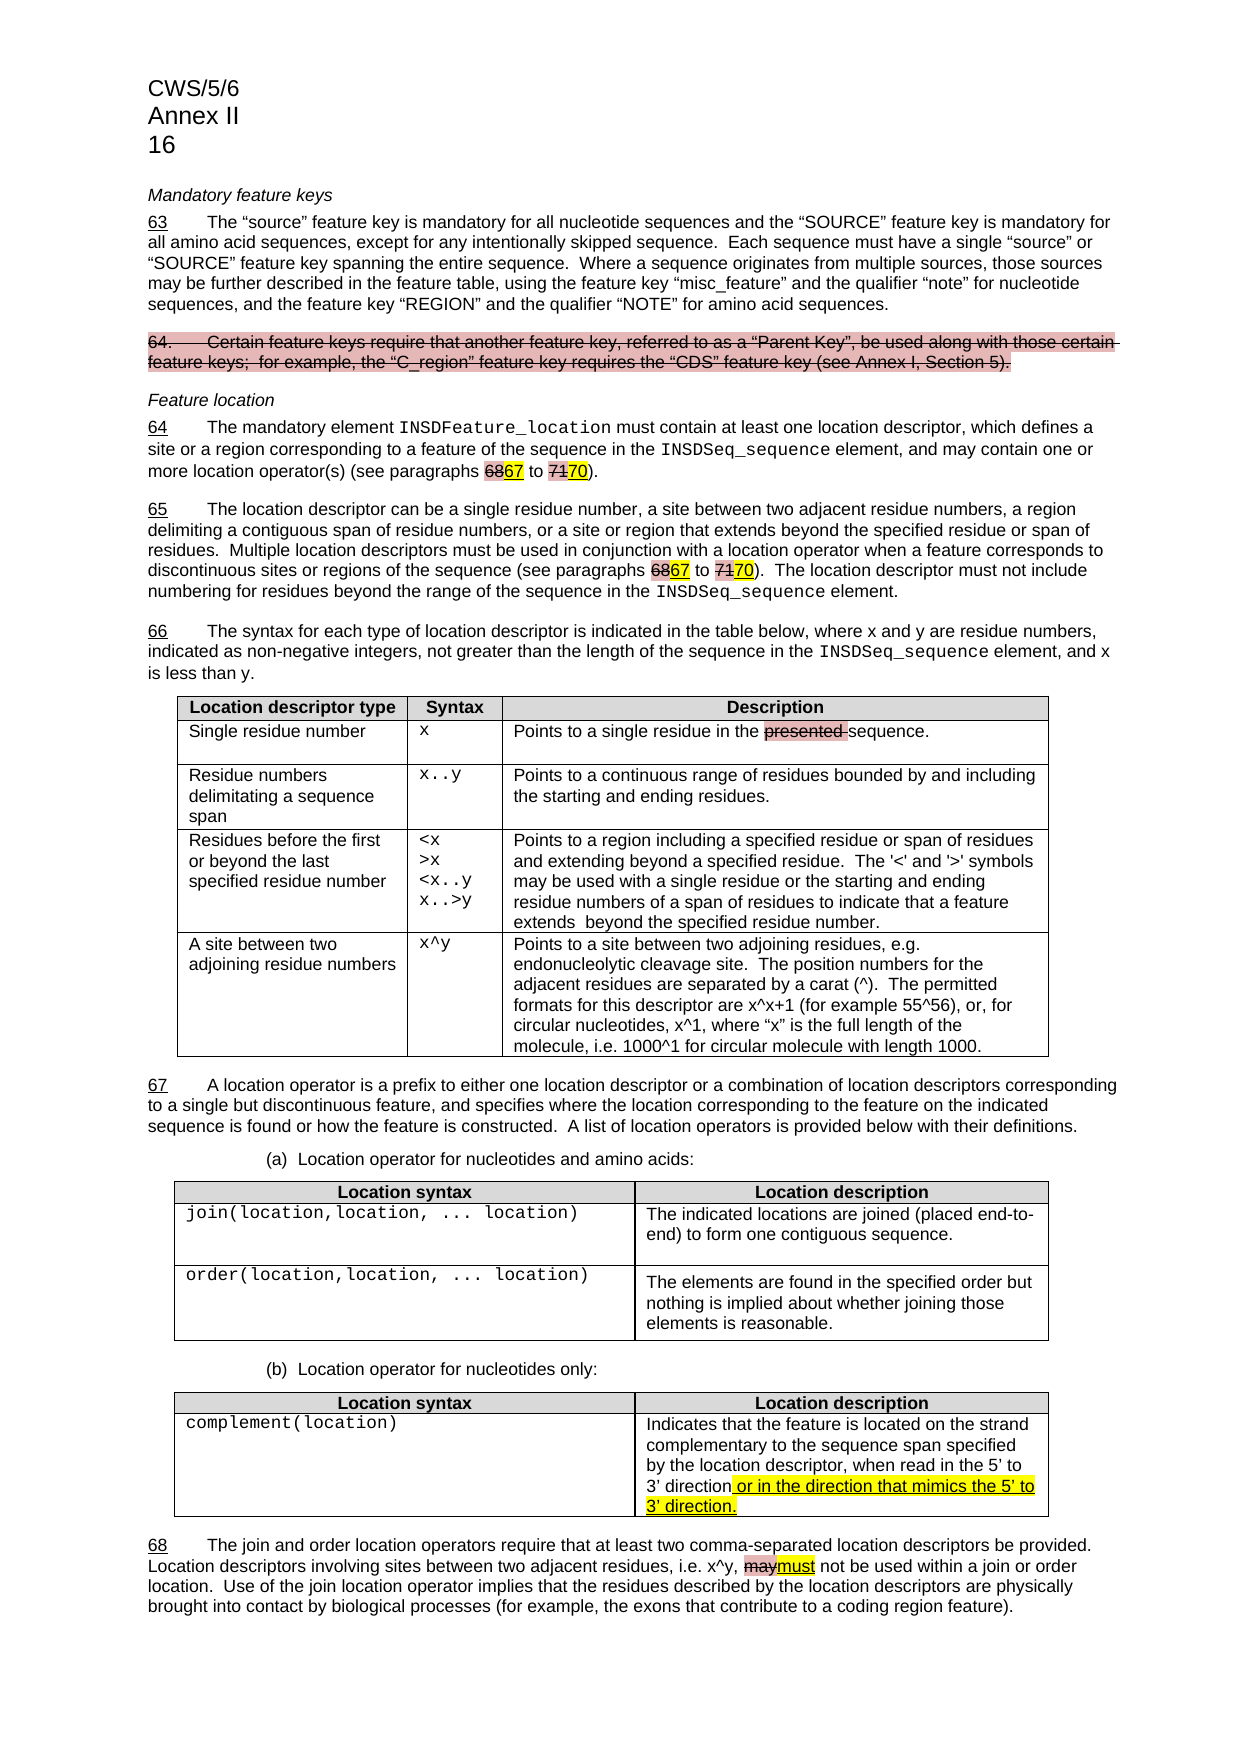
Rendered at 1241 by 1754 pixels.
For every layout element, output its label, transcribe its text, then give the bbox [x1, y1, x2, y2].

subtitle Feature location [148, 390, 1122, 411]
list Location operator for nucleotides and amino acids: [207, 1148, 1122, 1169]
table_cell Single residue number [178, 721, 407, 764]
list The join and order location operators require that at least two comma-separated location descriptors be provided. Location descriptors involving sites between two adjacent residues, i.e. x^y, maymust not be used within a join or order location. Use of the join location operator implies that the residues described by the location descriptors are physically brought into contact by biological processes (for example, the exons that contribute to a coding region feature). [148, 1535, 1122, 1617]
table_cell The elements are found in the specified order but nothing is implied about whether joining those elements is reasonable. [636, 1266, 1048, 1340]
subtitle Mandatory feature keys [148, 185, 1122, 206]
table_header Location description [636, 1182, 1048, 1203]
list Location operator for nucleotides only: [207, 1359, 1122, 1379]
table_cell Indicates that the feature is located on the strand complementary to the sequence span specified by the location descriptor, when read in the 5’ to 3’ direction or in the direction that mimics the 5’ to 3’ direction. [636, 1414, 1048, 1516]
table_cell Points to a single residue in the presented sequence. [503, 721, 1048, 764]
table_cell <x >x <x..y x..>y [408, 830, 502, 932]
list The “source” feature key is mandatory for all nucleotide sequences and the “SOURCE” feature key is mandatory for all amino acid sequences, except for any intentionally skipped sequence. Each sequence must have a single “source” or “SOURCE” feature key spanning the entire sequence. Where a sequence originates from multiple sources, those sources may be further described in the feature table, using the feature key “misc_feature” and the qualifier “note” for nucleotide sequences, and the feature key “REGION” and the qualifier “NOTE” for amino acid sequences. [148, 212, 1122, 314]
list The location descriptor can be a single residue number, a site between two adjacent residue numbers, a region delimiting a contiguous span of residue numbers, or a site or region that extends beyond the specified residue or span of residues. Multiple location descriptors must be used in conjunction with a location operator when a feature corresponds to discontinuous sites or regions of the sequence (see paragraphs 6867 to 7170). The location descriptor must not include numbering for residues beyond the range of the sequence in the INSDSeq_sequence element. [148, 499, 1122, 603]
table_header Location descriptor type [178, 697, 407, 720]
list The syntax for each type of location descriptor is indicated in the table below, where x and y are residue numbers, indicated as non-negative integers, not greater than the length of the sequence in the INSDSeq_sequence element, and x is less than y. [148, 620, 1122, 683]
table_cell complement(location) [175, 1414, 634, 1516]
table_header Location syntax [175, 1182, 634, 1203]
list The mandatory element INSDFeature_location must contain at least one location descriptor, which defines a site or a region corresponding to a feature of the sequence in the INSDSeq_sequence element, and may contain one or more location operator(s) (see paragraphs 6867 to 7170). [148, 417, 1122, 481]
table_cell join(location,location, ... location) [175, 1204, 634, 1265]
table_cell Points to a site between two adjoining residues, e.g. endonucleolytic cleavage site. The position numbers for the adjacent residues are separated by a carat (^). The permitted formats for this descriptor are x^x+1 (for example 55^56), or, for circular nucleotides, x^1, where “x” is the full length of the molecule, i.e. 1000^1 for circular molecule with length 1000. [503, 933, 1048, 1056]
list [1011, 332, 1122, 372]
table_cell x..y [408, 765, 502, 829]
table_header Location syntax [175, 1393, 634, 1413]
table_cell Points to a continuous range of residues bounded by and including the starting and ending residues. [503, 765, 1048, 829]
table_cell order(location,location, ... location) [175, 1266, 634, 1340]
table_cell A site between two adjoining residue numbers [178, 933, 407, 1056]
table_cell Residue numbers delimitating a sequence span [178, 765, 407, 829]
table_cell x [408, 721, 502, 764]
table_header Syntax [408, 697, 502, 720]
table_header Description [503, 697, 1048, 720]
table_cell x^y [408, 933, 502, 1056]
table_header Location description [636, 1393, 1048, 1413]
table_cell Points to a region including a specified residue or span of residues and extending beyond a specified residue. The '<' and '>' symbols may be used with a single residue or the starting and ending residue numbers of a span of residues to indicate that a feature extends beyond the specified residue number. [503, 830, 1048, 932]
table_cell Residues before the first or beyond the last specified residue number [178, 830, 407, 932]
table_cell The indicated locations are joined (placed end-to-end) to form one contiguous sequence. [636, 1204, 1048, 1265]
list A location operator is a prefix to either one location descriptor or a combination of location descriptors corresponding to a single but discontinuous feature, and specifies where the location corresponding to the feature on the indicated sequence is found or how the feature is constructed. A list of location operators is provided below with their definitions. [148, 1074, 1122, 1136]
